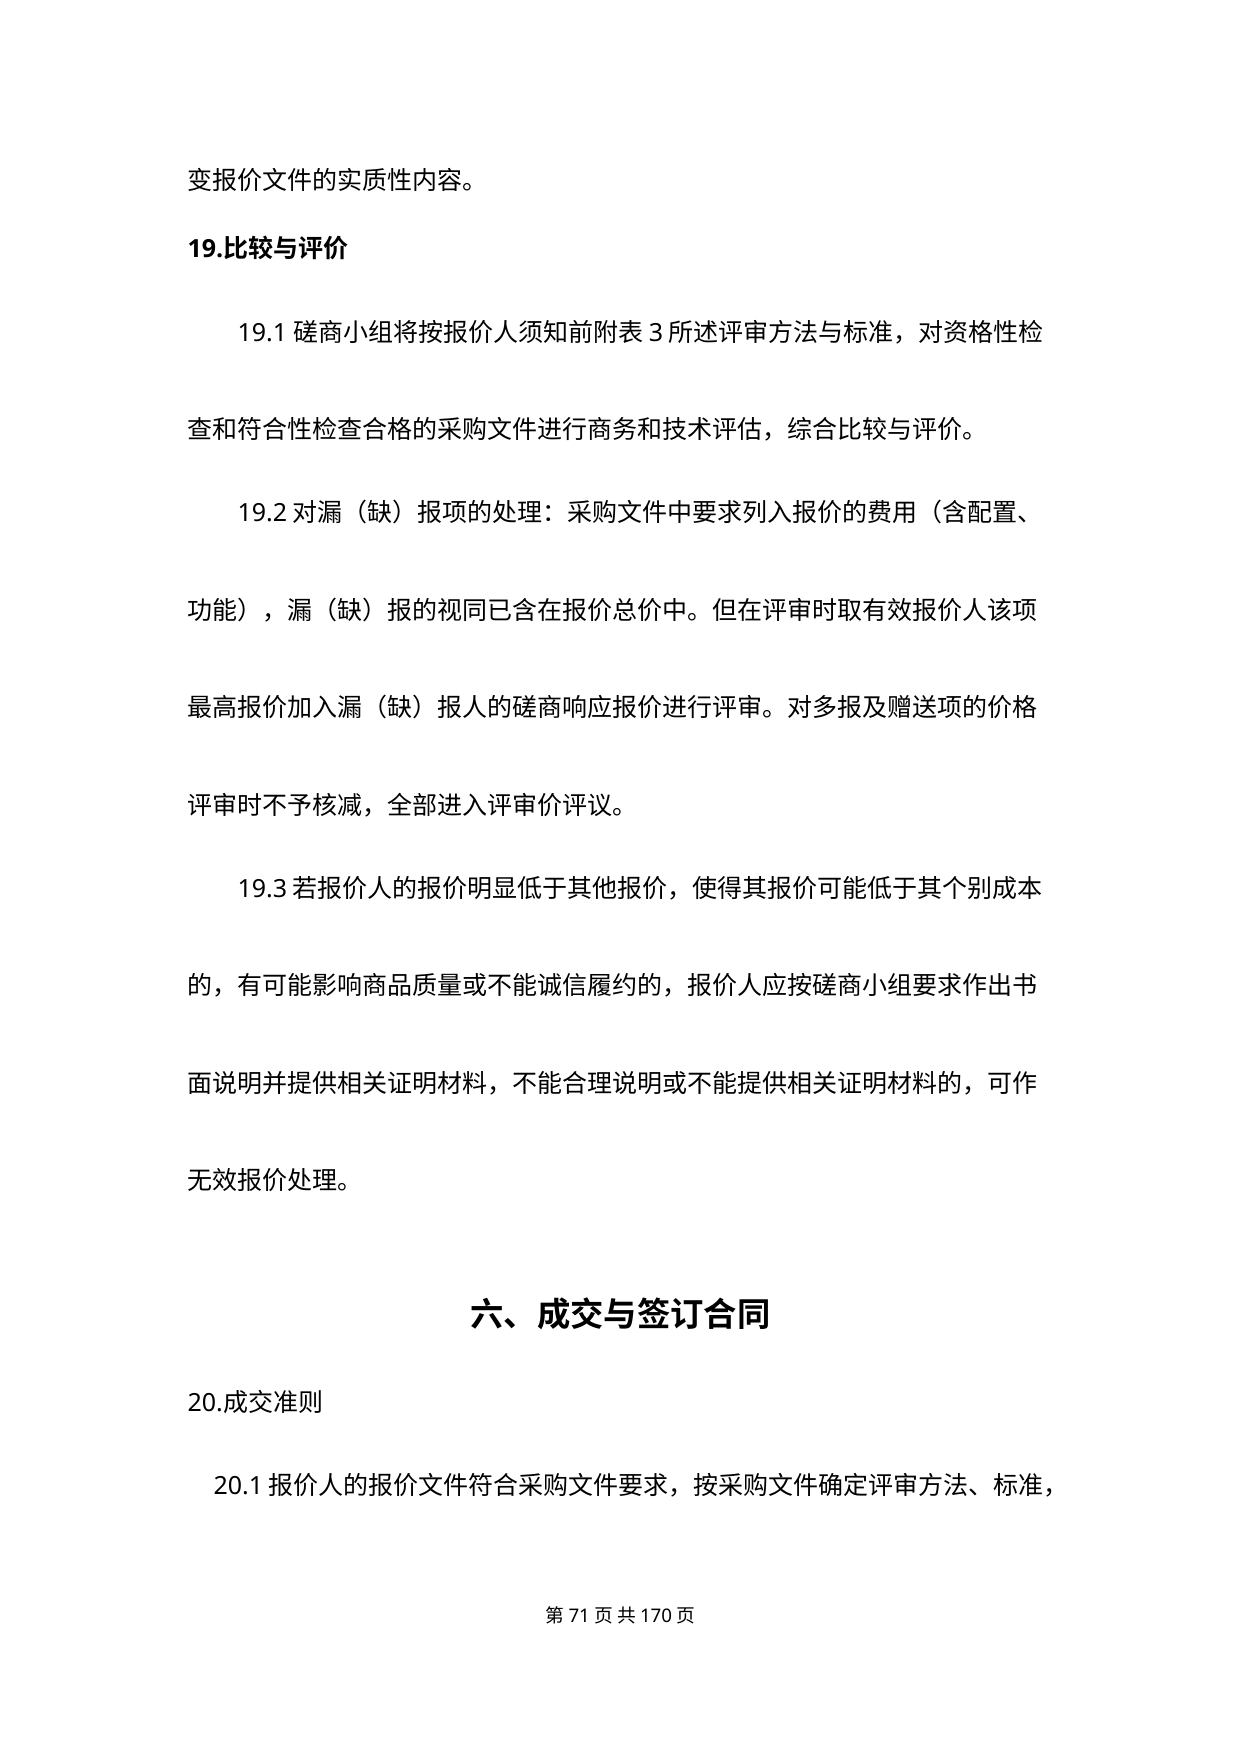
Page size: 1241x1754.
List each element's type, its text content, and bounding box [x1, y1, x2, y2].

text 19.3若报价人的报价明显低于其他报价，使得其报价可能低于其个别成本的，有可能影响商品质量或不能诚信履约的，报价人应按磋商小组要求作出书面说明并提供相关证明材料，不能合理说明或不能提供相关证明材料的，可作无效报价处理。 [187, 854, 1053, 1211]
text 19.1 磋商小组将按报价人须知前附表3所述评审方法与标准，对资格性检查和符合性检查合格的采购文件进行商务和技术评估，综合比较与评价。 [187, 298, 1053, 460]
text 20.成交准则 [187, 1368, 1053, 1433]
text 六、成交与签订合同 [187, 1279, 1053, 1344]
text 19.比较与评价 [187, 214, 1053, 279]
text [187, 1451, 1053, 1516]
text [187, 160, 1053, 196]
text 19.2对漏（缺）报项的处理：采购文件中要求列入报价的费用（含配置、功能），漏（缺）报的视同已含在报价总价中。但在评审时取有效报价人该项最高报价加入漏（缺）报人的磋商响应报价进行评审。对多报及赠送项的价格评审时不予核减，全部进入评审价评议。 [187, 478, 1053, 836]
